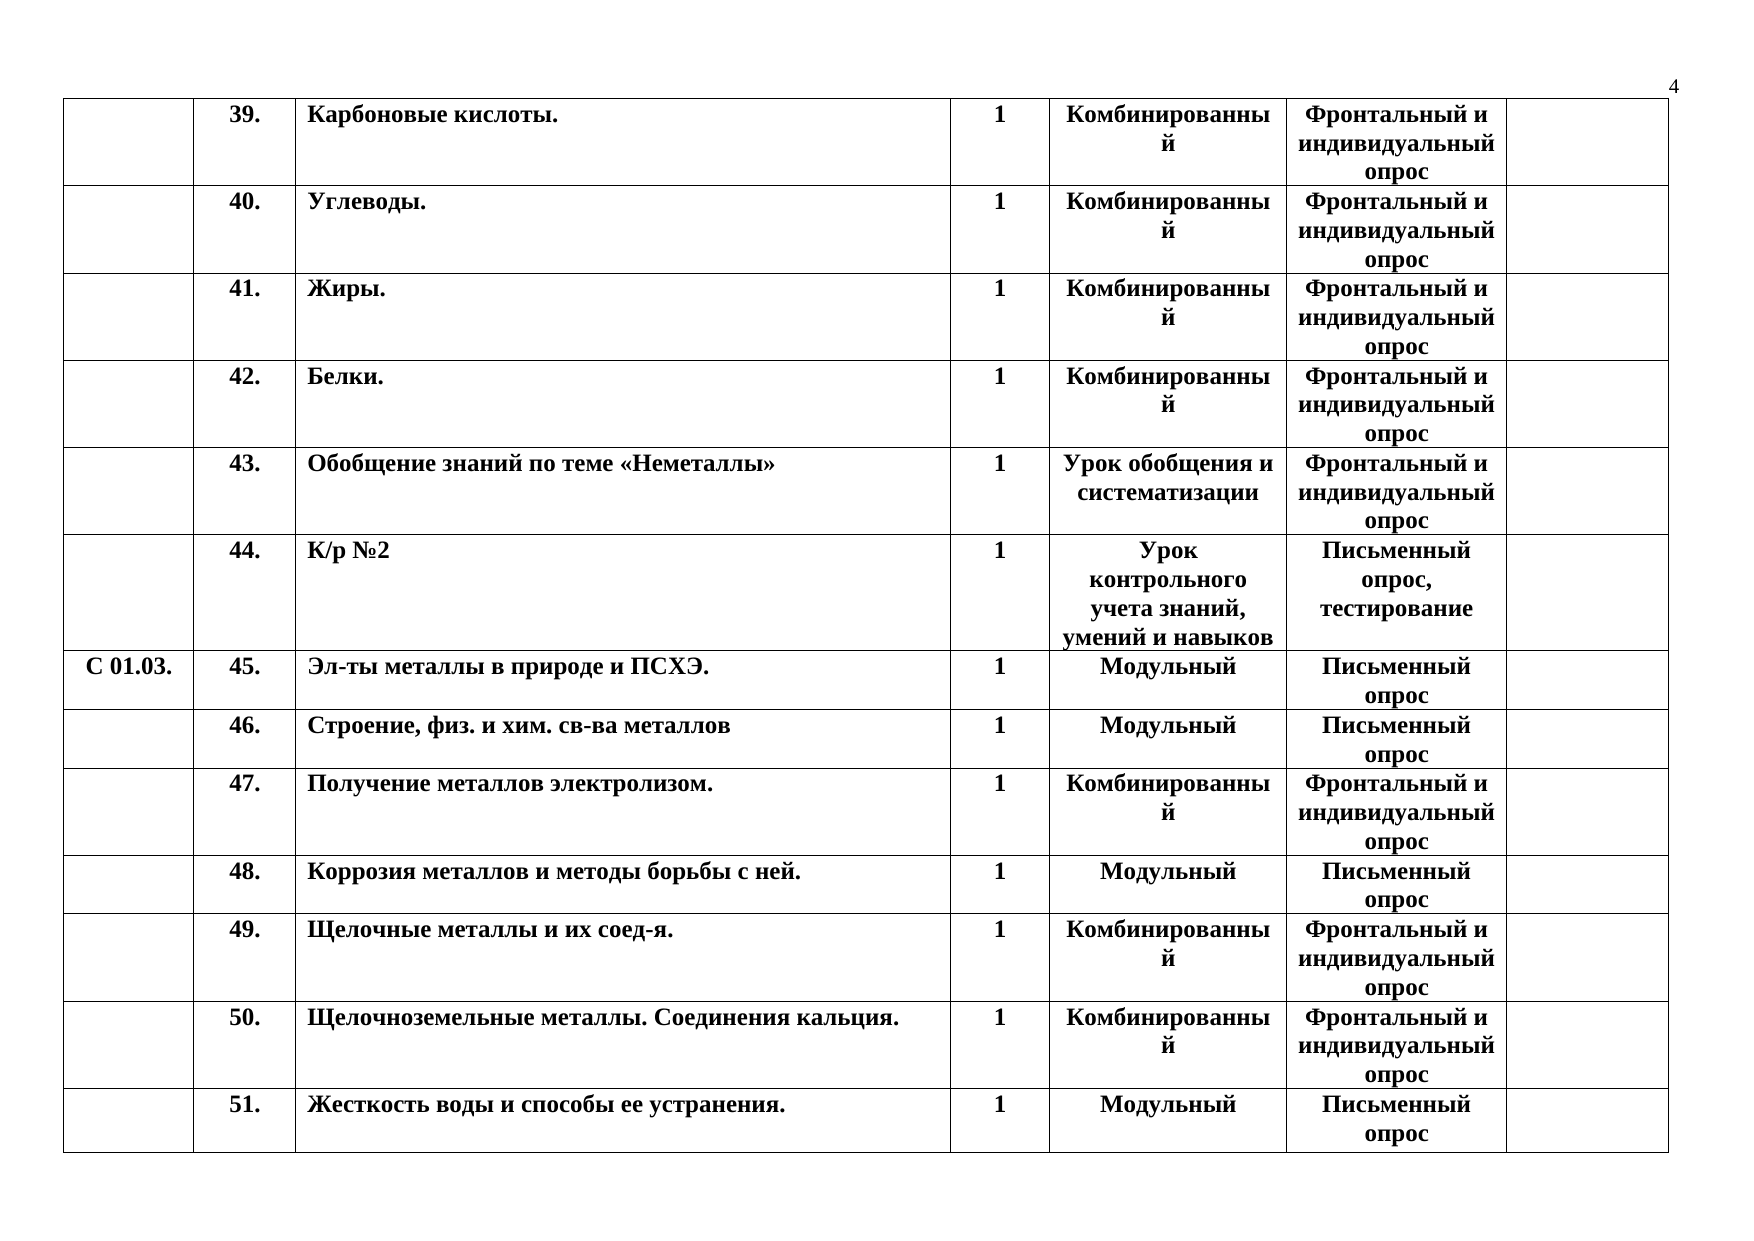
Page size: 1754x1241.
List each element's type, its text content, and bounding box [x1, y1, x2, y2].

table_cell Комбинированный [1050, 186, 1286, 272]
table_cell 1 [951, 361, 1049, 447]
table_cell [64, 535, 193, 650]
table_cell Комбинированный [1050, 769, 1286, 855]
table_cell Комбинированный [1050, 1002, 1286, 1088]
table_cell [1507, 856, 1668, 913]
table_cell [1507, 274, 1668, 360]
table_cell Комбинированный [1050, 99, 1286, 185]
table_cell [64, 274, 193, 360]
table_cell 1 [951, 186, 1049, 272]
table_cell Фронтальный и индивидуальный опрос [1287, 769, 1506, 855]
table_cell Письменный опрос, тестирование [1287, 535, 1506, 650]
table_cell 48. [194, 856, 295, 913]
table_cell Фронтальный и индивидуальный опрос [1287, 274, 1506, 360]
table_cell Комбинированный [1050, 914, 1286, 1001]
table_cell Углеводы. [296, 186, 950, 272]
table_cell 40. [194, 186, 295, 272]
table_cell 1 [951, 535, 1049, 650]
table_cell Модульный [1050, 1089, 1286, 1152]
table_cell 1 [951, 769, 1049, 855]
table_cell 45. [194, 651, 295, 709]
table_cell [64, 769, 193, 855]
table_cell Фронтальный и индивидуальный опрос [1287, 914, 1506, 1001]
table_cell Обобщение знаний по теме «Неметаллы» [296, 448, 950, 534]
table_cell 1 [951, 1089, 1049, 1152]
table_cell К/р №2 [296, 535, 950, 650]
table_cell 1 [951, 710, 1049, 767]
table_cell Модульный [1050, 710, 1286, 767]
table_cell Урок обобщения и систематизации [1050, 448, 1286, 534]
table_cell Строение, физ. и хим. св-ва металлов [296, 710, 950, 767]
table_cell Фронтальный и индивидуальный опрос [1287, 186, 1506, 272]
table_cell Письменный опрос [1287, 651, 1506, 709]
table_cell Фронтальный и индивидуальный опрос [1287, 361, 1506, 447]
table_cell [1507, 769, 1668, 855]
table_cell [1507, 99, 1668, 185]
table_cell [1507, 448, 1668, 534]
table_cell Щелочноземельные металлы. Соединения кальция. [296, 1002, 950, 1088]
table_cell 1 [951, 274, 1049, 360]
table_cell Белки. [296, 361, 950, 447]
table_cell 44. [194, 535, 295, 650]
table_cell Письменный опрос [1287, 710, 1506, 767]
table_cell [64, 1002, 193, 1088]
table_cell [64, 710, 193, 767]
table_cell Комбинированный [1050, 274, 1286, 360]
table_cell 43. [194, 448, 295, 534]
table_cell Письменный опрос [1287, 856, 1506, 913]
table_cell Получение металлов электролизом. [296, 769, 950, 855]
table_cell 1 [951, 448, 1049, 534]
table_cell 46. [194, 710, 295, 767]
table_cell 1 [951, 651, 1049, 709]
table_cell 49. [194, 914, 295, 1001]
table_cell [1507, 535, 1668, 650]
table_cell [1507, 651, 1668, 709]
table_cell 50. [194, 1002, 295, 1088]
table_cell Эл-ты металлы в природе и ПСХЭ. [296, 651, 950, 709]
table_cell Модульный [1050, 651, 1286, 709]
table_cell 47. [194, 769, 295, 855]
table_cell Урок контрольного учета знаний, умений и навыков [1050, 535, 1286, 650]
table_cell [64, 1089, 193, 1152]
table_cell [1507, 1002, 1668, 1088]
table_cell 39. [194, 99, 295, 185]
table_cell Фронтальный и индивидуальный опрос [1287, 1002, 1506, 1088]
table_cell Коррозия металлов и методы борьбы с ней. [296, 856, 950, 913]
table_cell Жесткость воды и способы ее устранения. [296, 1089, 950, 1152]
table_cell Карбоновые кислоты. [296, 99, 950, 185]
table_cell Щелочные металлы и их соед-я. [296, 914, 950, 1001]
table_cell Комбинированный [1050, 361, 1286, 447]
table_cell [64, 914, 193, 1001]
table_cell Модульный [1050, 856, 1286, 913]
table_cell 1 [951, 856, 1049, 913]
table_cell [64, 186, 193, 272]
table_cell [1507, 710, 1668, 767]
table_cell С 01.03. [64, 651, 193, 709]
table_cell Жиры. [296, 274, 950, 360]
table_cell Фронтальный и индивидуальный опрос [1287, 448, 1506, 534]
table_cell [1287, 99, 1506, 185]
table_cell 1 [951, 1002, 1049, 1088]
table_cell [1507, 914, 1668, 1001]
table_cell [64, 856, 193, 913]
table_cell [64, 99, 193, 185]
table_cell [1507, 361, 1668, 447]
table_cell [64, 448, 193, 534]
table_cell [64, 361, 193, 447]
table_cell 1 [951, 99, 1049, 185]
table_cell 41. [194, 274, 295, 360]
table_cell 1 [951, 914, 1049, 1001]
table_cell [1507, 1089, 1668, 1152]
table_cell Письменный опрос [1287, 1089, 1506, 1152]
table_cell 42. [194, 361, 295, 447]
table_cell [1507, 186, 1668, 272]
table_cell 51. [194, 1089, 295, 1152]
